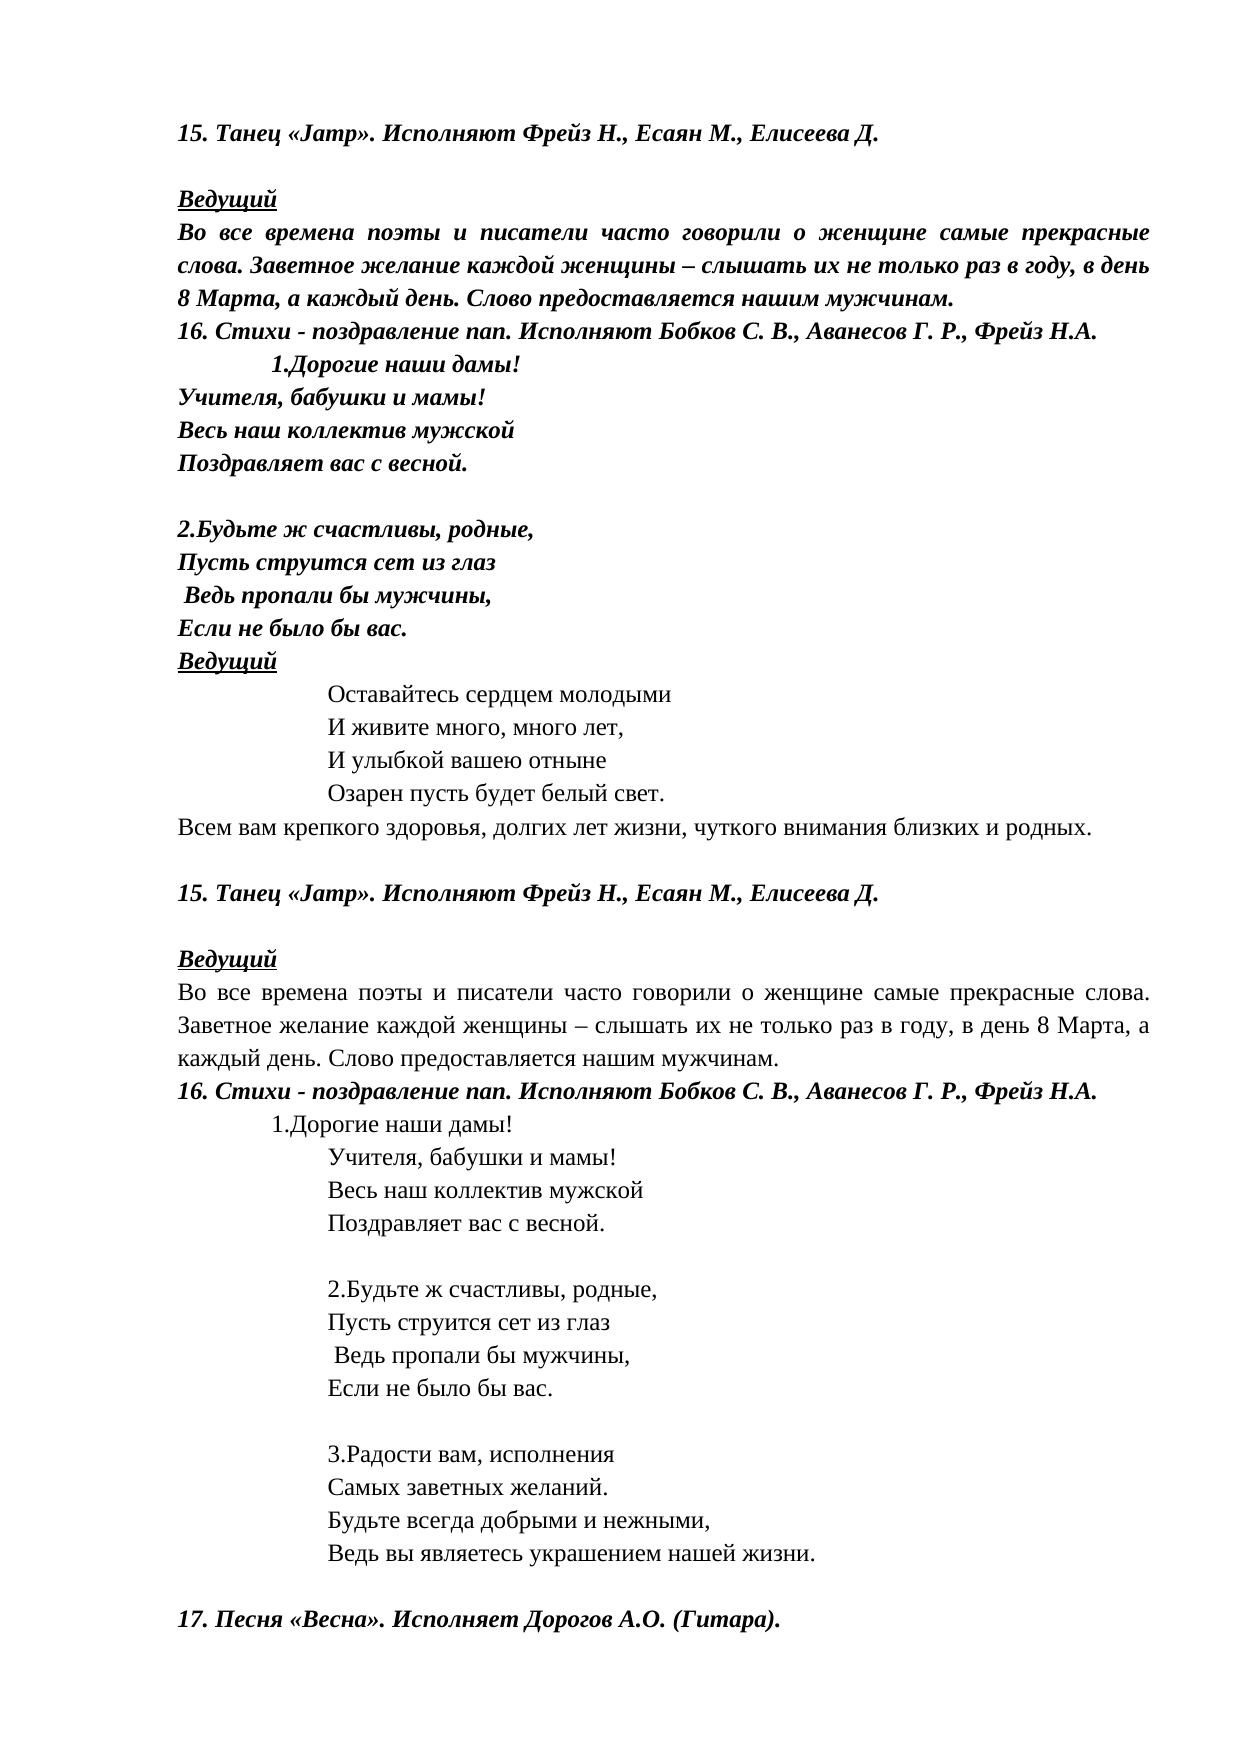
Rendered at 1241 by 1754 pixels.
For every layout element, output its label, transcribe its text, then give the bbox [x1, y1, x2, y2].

text Учителя, бабушки и мамы! [177, 382, 1152, 411]
text Поздравляет вас с весной. [177, 448, 1152, 477]
list Всем вам крепкого здоровья, долгих лет жизни, чуткого внимания близких и родных. [177, 812, 1152, 840]
list Ведущий [177, 944, 1152, 972]
list Поздравляет вас с весной. [327, 1208, 1152, 1237]
text 15. Танец «Jamp». Исполняют Фрейз Н., Есаян М., Елисеева Д. [177, 878, 1152, 906]
list Весь наш коллектив мужской [327, 1175, 1152, 1203]
list И улыбкой вашею отныне [327, 746, 1152, 774]
text Пусть струится сет из глаз [177, 547, 1152, 576]
text Если не было бы вас. [177, 613, 1152, 642]
text 17. Песня «Весна». Исполняет Дорогов А.О. (Гитара). [177, 1604, 1152, 1633]
list 1.Дорогие наши дамы! [177, 1109, 1152, 1137]
text Весь наш коллектив мужской [177, 415, 1152, 444]
list Будьте всегда добрыми и нежными, [327, 1505, 1152, 1534]
list Во все времена поэты и писатели часто говорили о женщине самые прекрасные слова. Заветное желание каждой женщины – слышать их не только раз в году, в день 8 Марта, а каждый день. Слово предоставляется нашим мужчинам. [177, 977, 1152, 1071]
text 1.Дорогие наши дамы! [177, 349, 1152, 378]
list Самых заветных желаний. [327, 1472, 1152, 1501]
text Ведь пропали бы мужчины, [177, 580, 1152, 609]
list Пусть струится сет из глаз [327, 1307, 1152, 1336]
list 2.Будьте ж счастливы, родные, [327, 1274, 1152, 1303]
list Учителя, бабушки и мамы! [327, 1142, 1152, 1171]
text 15. Танец «Jamp». Исполняют Фрейз Н., Есаян М., Елисеева Д. [177, 118, 1152, 147]
text Ведущий [177, 646, 1152, 675]
list Ведь пропали бы мужчины, [327, 1340, 1152, 1369]
list 3.Радости вам, исполнения [327, 1439, 1152, 1468]
text 16. Стихи - поздравление пап. Исполняют Бобков С. В., Аванесов Г. Р., Фрейз Н.А. [177, 1076, 1152, 1104]
list Озарен пусть будет белый свет. [327, 778, 1152, 807]
list И живите много, много лет, [327, 712, 1152, 741]
text Во все времена поэты и писатели часто говорили о женщине самые прекрасные слова. Заветное желание каждой женщины – слышать их не только раз в году, в день 8 Марта, а каждый день. Слово предоставляется нашим мужчинам. [177, 217, 1152, 312]
text Ведущий [177, 184, 1152, 213]
list Оставайтесь сердцем молодыми [327, 679, 1152, 708]
text 16. Стихи - поздравление пап. Исполняют Бобков С. В., Аванесов Г. Р., Фрейз Н.А. [177, 316, 1152, 345]
list Если не было бы вас. [327, 1373, 1152, 1402]
list Ведь вы являетесь украшением нашей жизни. [327, 1538, 1152, 1567]
text 2.Будьте ж счастливы, родные, [177, 514, 1152, 543]
